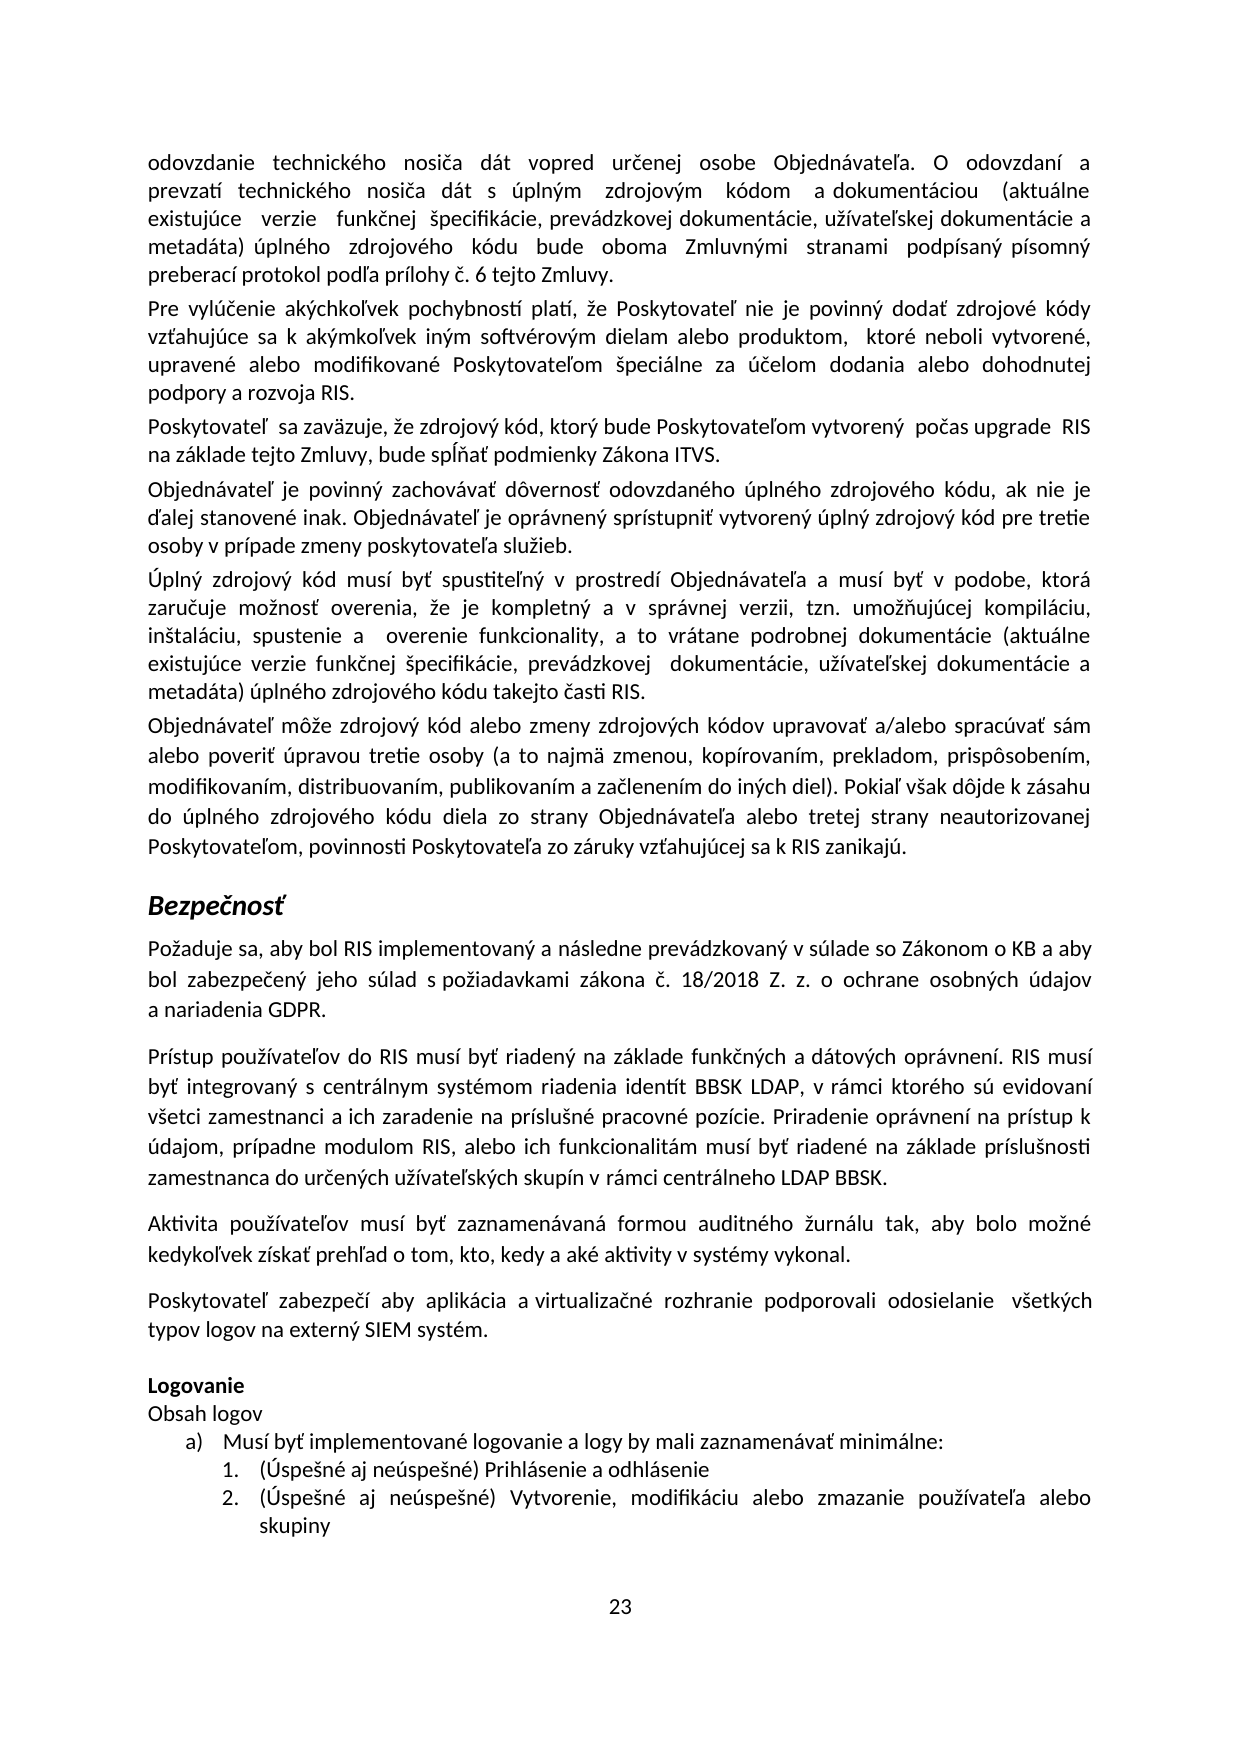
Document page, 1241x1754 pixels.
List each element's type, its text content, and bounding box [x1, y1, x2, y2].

text Úplný zdrojový kód musí byť spustiteľný v prostredí Objednávateľa a musí byť v podobe, ktorá zaručuje možnosť overenia, že je kompletný a v správnej verzii, tzn. umožňujúcej kompiláciu, inštaláciu, spustenie a overenie funkcionality, a to vrátane podrobnej dokumentácie (aktuálne existujúce verzie funkčnej špecifikácie, prevádzkovej dokumentácie, užívateľskej dokumentácie a metadáta) úplného zdrojového kódu takejto časti RIS. [148, 565, 1092, 705]
subtitle Bezpečnosť [148, 887, 1092, 923]
text Poskytovateľ sa zaväzuje, že zdrojový kód, ktorý bude Poskytovateľom vytvorený počas upgrade RIS na základe tejto Zmluvy, bude spĺňať podmienky Zákona ITVS. [148, 412, 1092, 468]
text Objednávateľ je povinný zachovávať dôvernosť odovzdaného úplného zdrojového kódu, ak nie je ďalej stanovené inak. Objednávateľ je oprávnený sprístupniť vytvorený úplný zdrojový kód pre tretie osoby v prípade zmeny poskytovateľa služieb. [148, 475, 1092, 559]
text Obsah logov [148, 1399, 1092, 1427]
text Požaduje sa, aby bol RIS implementovaný a následne prevádzkovaný v súlade so Zákonom o KB a aby bol zabezpečený jeho súlad s požiadavkami zákona č. 18/2018 Z. z. o ochrane osobných údajov a nariadenia GDPR. [148, 934, 1092, 1023]
list (Úspešné aj neúspešné) Prihlásenie a odhlásenie [222, 1455, 1092, 1483]
text Logovanie [148, 1371, 1092, 1399]
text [148, 148, 1092, 288]
text Poskytovateľ zabezpečí aby aplikácia a virtualizačné rozhranie podporovali odosielanie všetkých typov logov na externý SIEM systém. [148, 1287, 1092, 1343]
list (Úspešné aj neúspešné) Vytvorenie, modifikáciu alebo zmazanie používateľa alebo skupiny [222, 1483, 1092, 1539]
text Pre vylúčenie akýchkoľvek pochybností platí, že Poskytovateľ nie je povinný dodať zdrojové kódy vzťahujúce sa k akýmkoľvek iným softvérovým dielam alebo produktom, ktoré neboli vytvorené, upravené alebo modifikované Poskytovateľom špeciálne za účelom dodania alebo dohodnutej podpory a rozvoja RIS. [148, 294, 1092, 406]
list Musí byť implementované logovanie a logy by mali zaznamenávať minimálne: [185, 1427, 1092, 1455]
text Objednávateľ môže zdrojový kód alebo zmeny zdrojových kódov upravovať a/alebo spracúvať sám alebo poveriť úpravou tretie osoby (a to najmä zmenou, kopírovaním, prekladom, prispôsobením, modifikovaním, distribuovaním, publikovaním a začlenením do iných diel). Pokiaľ však dôjde k zásahu do úplného zdrojového kódu diela zo strany Objednávateľa alebo tretej strany neautorizovanej Poskytovateľom, povinnosti Poskytovateľa zo záruky vzťahujúcej sa k RIS zanikajú. [148, 711, 1092, 860]
text Aktivita používateľov musí byť zaznamenávaná formou auditného žurnálu tak, aby bolo možné kedykoľvek získať prehľad o tom, kto, kedy a aké aktivity v systémy vykonal. [148, 1209, 1092, 1268]
text Prístup používateľov do RIS musí byť riadený na základe funkčných a dátových oprávnení. RIS musí byť integrovaný s centrálnym systémom riadenia identít BBSK LDAP, v rámci ktorého sú evidovaní všetci zamestnanci a ich zaradenie na príslušné pracovné pozície. Priradenie oprávnení na prístup k údajom, prípadne modulom RIS, alebo ich funkcionalitám musí byť riadené na základe príslušnosti zamestnanca do určených užívateľských skupín v rámci centrálneho LDAP BBSK. [148, 1042, 1092, 1191]
